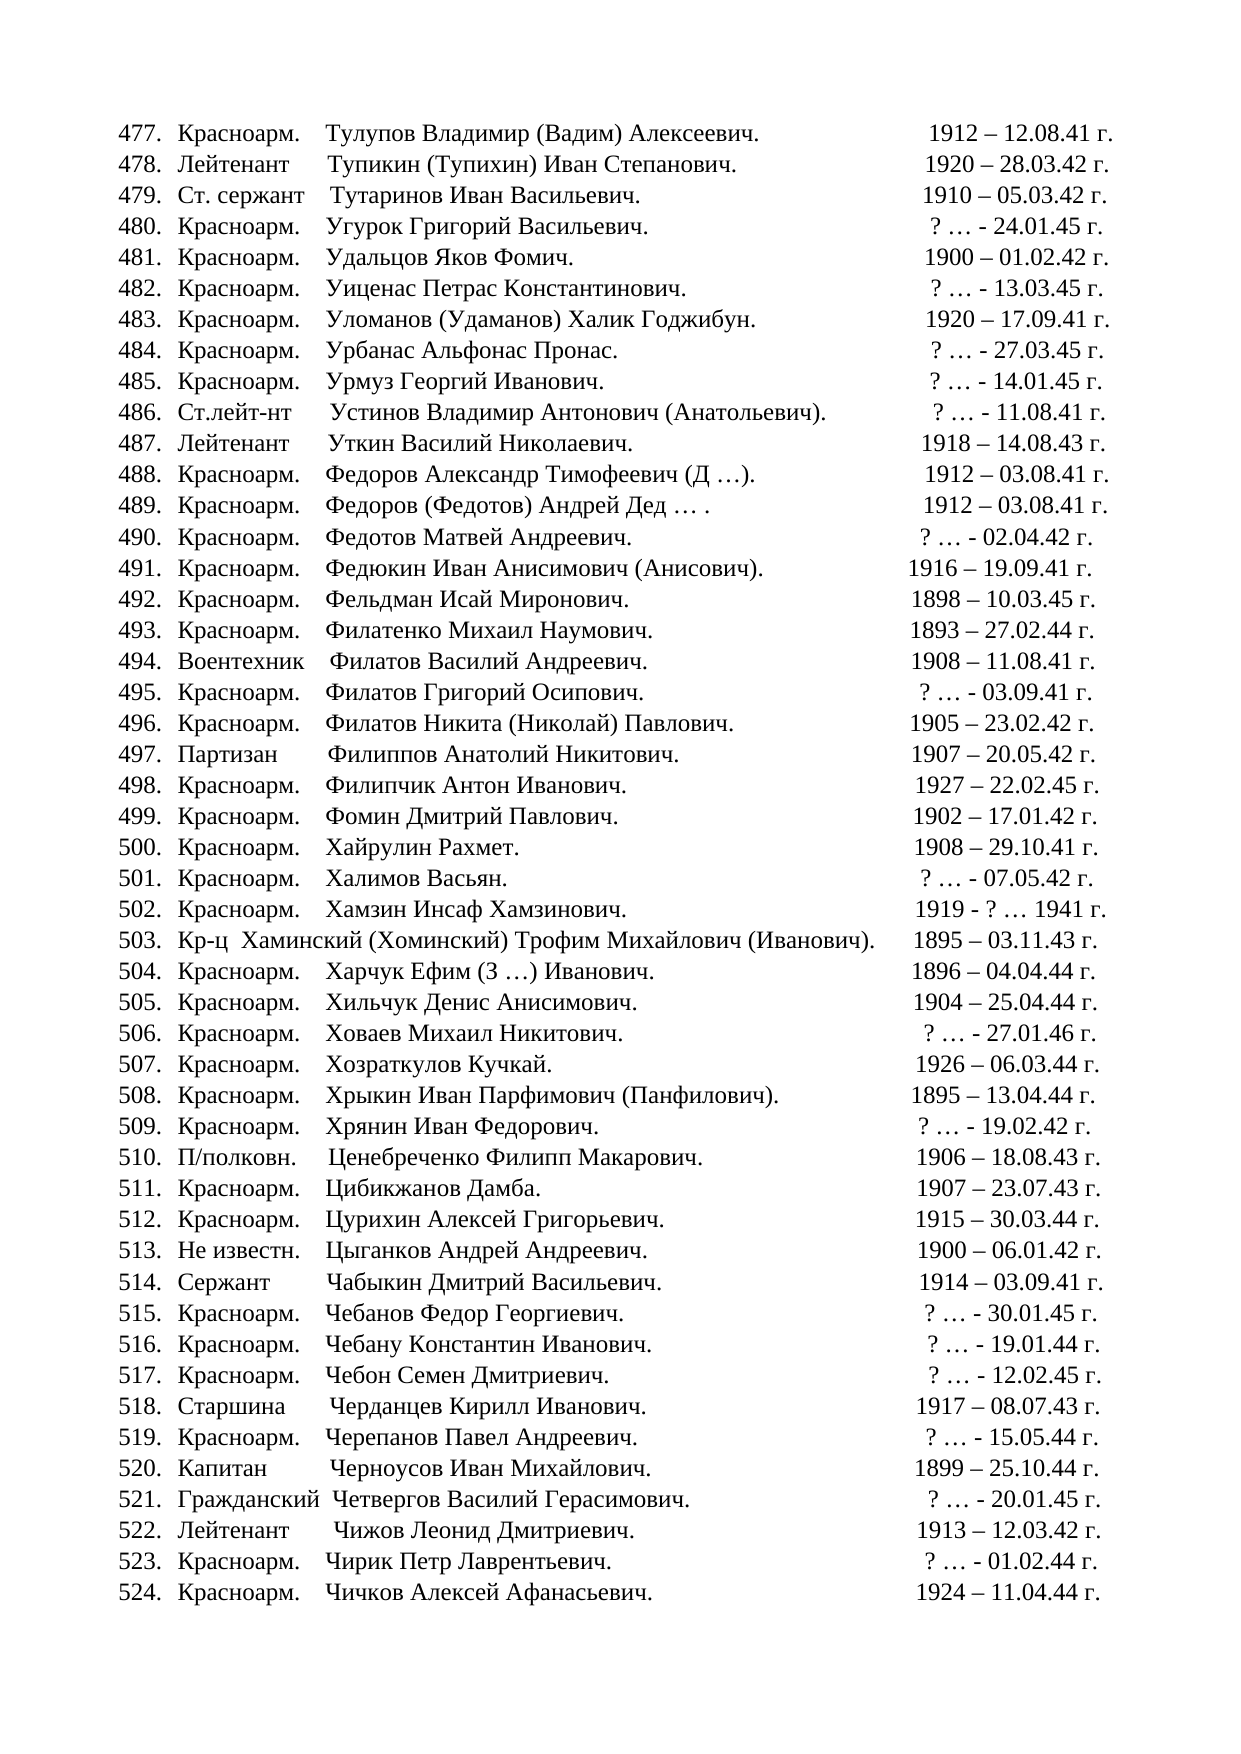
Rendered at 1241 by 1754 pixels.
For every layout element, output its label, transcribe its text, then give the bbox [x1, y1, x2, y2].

list Кр-ц Хаминский (Хоминский) Трофим Михайлович (Иванович). 1895 – 03.11.43 г. [118, 925, 1152, 954]
list Лейтенант Чижов Леонид Дмитриевич. 1913 – 12.03.42 г. [118, 1515, 1152, 1544]
list Не известн. Цыганков Андрей Андреевич. 1900 – 06.01.42 г. [118, 1236, 1152, 1264]
list Капитан Черноусов Иван Михайлович. 1899 – 25.10.44 г. [118, 1453, 1152, 1482]
list Лейтенант Уткин Василий Николаевич. 1918 – 14.08.43 г. [118, 428, 1152, 457]
list Красноарм. Хозраткулов Кучкай. 1926 – 06.03.44 г. [118, 1049, 1152, 1078]
list Красноарм. Чирик Петр Лаврентьевич. ? … - 01.02.44 г. [118, 1546, 1152, 1575]
list Красноарм. Чебон Семен Дмитриевич. ? … - 12.02.45 г. [118, 1360, 1152, 1388]
list Старшина Черданцев Кирилл Иванович. 1917 – 08.07.43 г. [118, 1391, 1152, 1419]
list Красноарм. Уиценас Петрас Константинович. ? … - 13.03.45 г. [118, 273, 1152, 302]
list Красноарм. Филатов Григорий Осипович. ? … - 03.09.41 г. [118, 677, 1152, 706]
list Красноарм. Фельдман Исай Миронович. 1898 – 10.03.45 г. [118, 584, 1152, 612]
list Красноарм. Чичков Алексей Афанасьевич. 1924 – 11.04.44 г. [118, 1577, 1152, 1606]
list Сержант Чабыкин Дмитрий Васильевич. 1914 – 03.09.41 г. [118, 1267, 1152, 1295]
list Красноарм. Хрыкин Иван Парфимович (Панфилович). 1895 – 13.04.44 г. [118, 1080, 1152, 1109]
list Красноарм. Филатенко Михаил Наумович. 1893 – 27.02.44 г. [118, 615, 1152, 643]
list Красноарм. Фомин Дмитрий Павлович. 1902 – 17.01.42 г. [118, 801, 1152, 830]
list Красноарм. Федотов Матвей Андреевич. ? … - 02.04.42 г. [118, 522, 1152, 550]
list Красноарм. Уломанов (Удаманов) Халик Годжибун. 1920 – 17.09.41 г. [118, 304, 1152, 333]
list Партизан Филиппов Анатолий Никитович. 1907 – 20.05.42 г. [118, 739, 1152, 768]
list Красноарм. Чебанов Федор Георгиевич. ? … - 30.01.45 г. [118, 1298, 1152, 1326]
list Красноарм. Хамзин Инсаф Хамзинович. 1919 - ? … 1941 г. [118, 894, 1152, 923]
list Красноарм. Харчук Ефим (З …) Иванович. 1896 – 04.04.44 г. [118, 956, 1152, 985]
list Воентехник Филатов Василий Андреевич. 1908 – 11.08.41 г. [118, 646, 1152, 674]
list Красноарм. Халимов Васьян. ? … - 07.05.42 г. [118, 863, 1152, 892]
list Ст.лейт-нт Устинов Владимир Антонович (Анатольевич). ? … - 11.08.41 г. [118, 397, 1152, 426]
list Красноарм. Цурихин Алексей Григорьевич. 1915 – 30.03.44 г. [118, 1204, 1152, 1233]
list Красноарм. Урбанас Альфонас Пронас. ? … - 27.03.45 г. [118, 335, 1152, 364]
list Красноарм. Федюкин Иван Анисимович (Анисович). 1916 – 19.09.41 г. [118, 553, 1152, 581]
list П/полковн. Ценебреченко Филипп Макарович. 1906 – 18.08.43 г. [118, 1142, 1152, 1171]
list Красноарм. Чебану Константин Иванович. ? … - 19.01.44 г. [118, 1329, 1152, 1357]
list Красноарм. Федоров (Федотов) Андрей Дед … . 1912 – 03.08.41 г. [118, 491, 1152, 519]
list Красноарм. Федоров Александр Тимофеевич (Д …). 1912 – 03.08.41 г. [118, 459, 1152, 488]
list Лейтенант Тупикин (Тупихин) Иван Степанович. 1920 – 28.03.42 г. [118, 149, 1152, 178]
list Красноарм. Черепанов Павел Андреевич. ? … - 15.05.44 г. [118, 1422, 1152, 1451]
list Красноарм. Филипчик Антон Иванович. 1927 – 22.02.45 г. [118, 770, 1152, 799]
list Красноарм. Хайрулин Рахмет. 1908 – 29.10.41 г. [118, 832, 1152, 861]
list Ст. сержант Тутаринов Иван Васильевич. 1910 – 05.03.42 г. [118, 180, 1152, 209]
list Красноарм. Филатов Никита (Николай) Павлович. 1905 – 23.02.42 г. [118, 708, 1152, 737]
list Красноарм. Цибикжанов Дамба. 1907 – 23.07.43 г. [118, 1173, 1152, 1202]
list Гражданский Четвергов Василий Герасимович. ? … - 20.01.45 г. [118, 1484, 1152, 1513]
list Красноарм. Ховаев Михаил Никитович. ? … - 27.01.46 г. [118, 1018, 1152, 1047]
list Красноарм. Угурок Григорий Васильевич. ? … - 24.01.45 г. [118, 211, 1152, 240]
list Красноарм. Хрянин Иван Федорович. ? … - 19.02.42 г. [118, 1111, 1152, 1140]
list Красноарм. Хильчук Денис Анисимович. 1904 – 25.04.44 г. [118, 987, 1152, 1016]
list Красноарм. Тулупов Владимир (Вадим) Алексеевич. 1912 – 12.08.41 г. [118, 118, 1152, 147]
list Красноарм. Удальцов Яков Фомич. 1900 – 01.02.42 г. [118, 242, 1152, 271]
list Красноарм. Урмуз Георгий Иванович. ? … - 14.01.45 г. [118, 366, 1152, 395]
